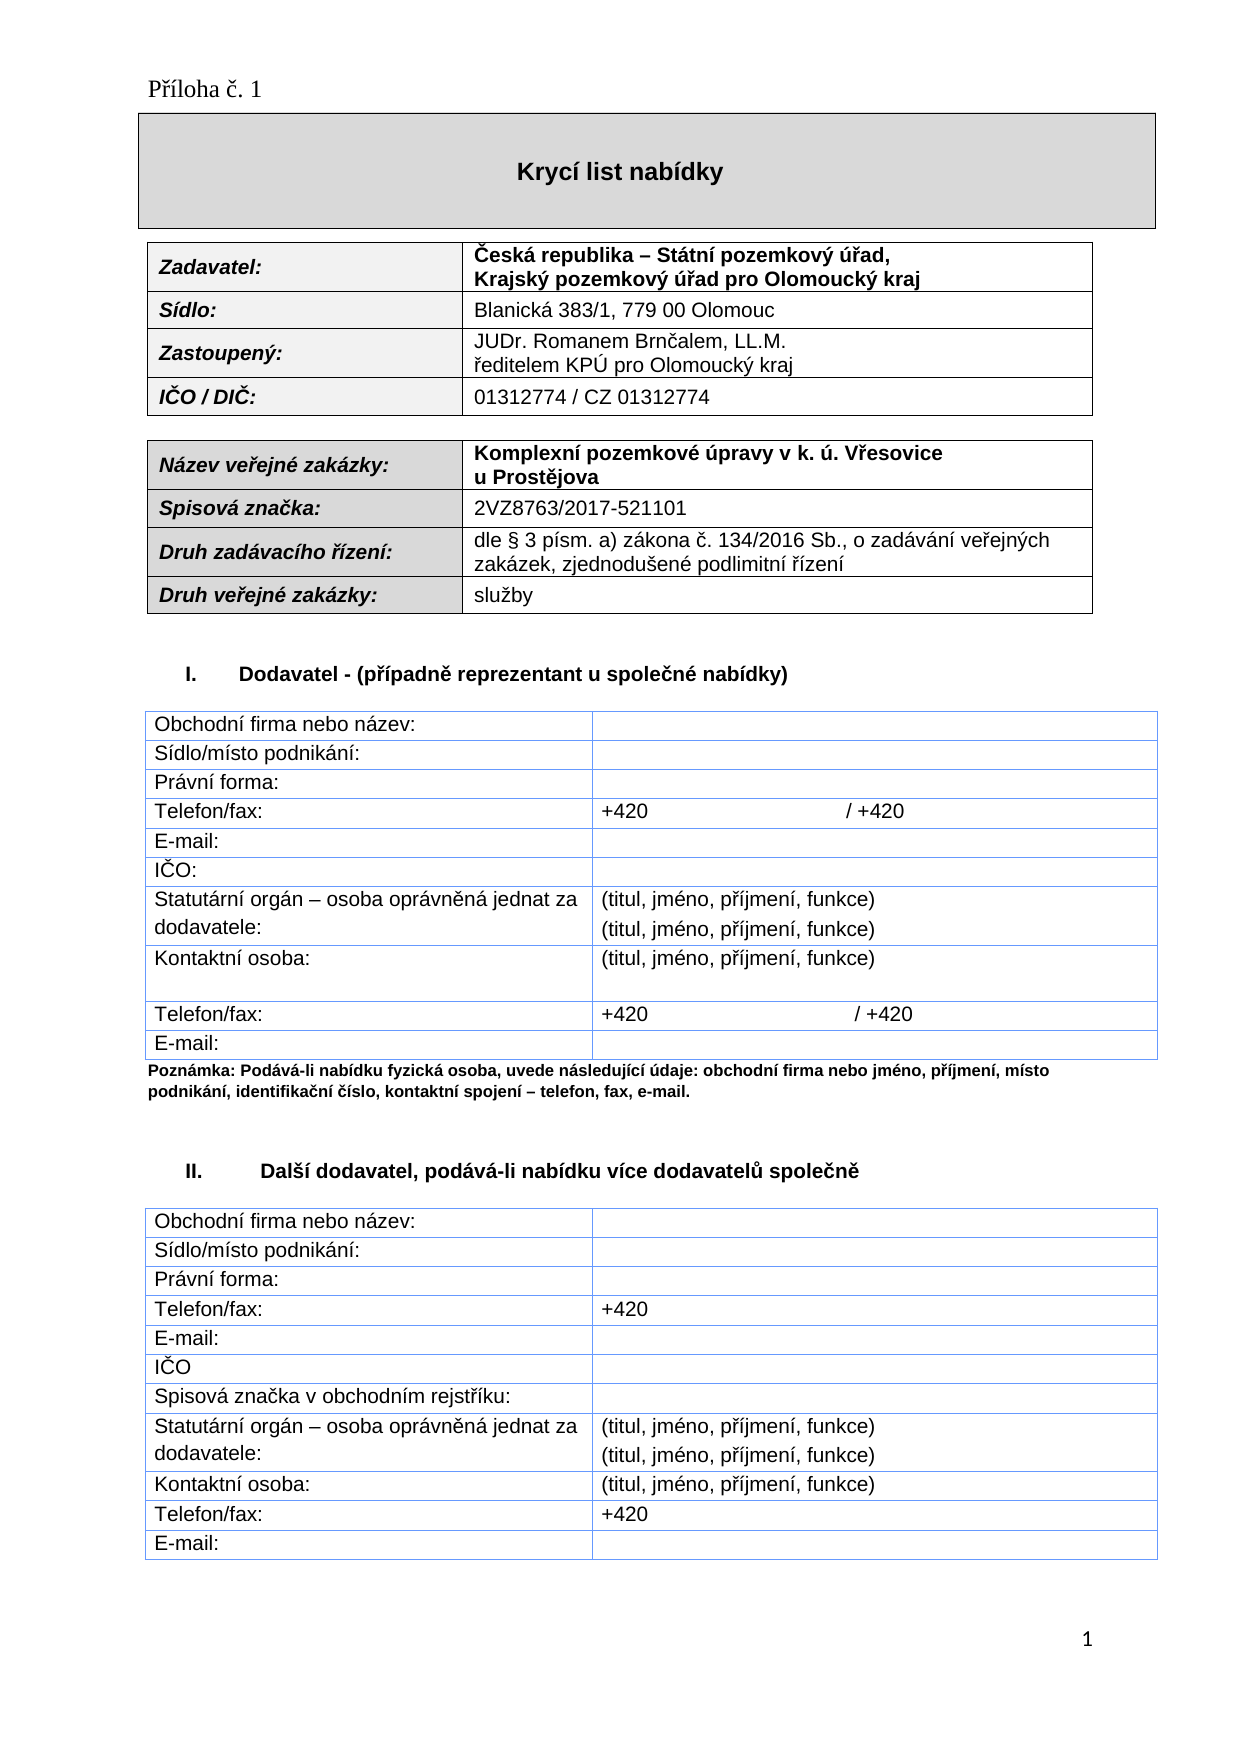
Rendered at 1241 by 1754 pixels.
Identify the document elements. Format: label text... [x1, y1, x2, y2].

table_cell [593, 858, 1157, 886]
table_header Česká republika – Státní pozemkový úřad, Krajský pozemkový úřad pro Olomoucký kraj [463, 243, 1092, 291]
table_header Komplexní pozemkové úpravy v k. ú. Vřesovice u Prostějova [463, 441, 1092, 489]
list Další dodavatel, podává-li nabídku více dodavatelů společně [185, 1159, 1093, 1183]
table_cell (titul, jméno, příjmení, funkce) [593, 887, 1157, 915]
table_cell E-mail: [146, 1326, 592, 1354]
table_cell Blanická 383/1, 779 00 Olomouc [463, 292, 1092, 328]
table_header Zadavatel: [148, 243, 462, 291]
table_cell Právní forma: [146, 770, 592, 798]
table_cell +420 / +420 [593, 799, 1157, 828]
table_cell Zastoupený: [148, 329, 462, 377]
table_cell [593, 1238, 1157, 1266]
table_cell (titul, jméno, příjmení, funkce) [593, 1472, 1157, 1500]
table_cell (titul, jméno, příjmení, funkce) [593, 915, 1157, 945]
table_cell Telefon/fax: [146, 799, 592, 828]
table_cell IČO / DIČ: [148, 378, 462, 415]
table_cell [593, 1531, 1157, 1559]
table_header [593, 1209, 1157, 1237]
table_header [593, 712, 1157, 740]
table_cell Spisová značka: [148, 490, 462, 527]
table_cell (titul, jméno, příjmení, funkce) [593, 1442, 1157, 1471]
text Poznámka: Podává-li nabídku fyzická osoba, uvede následující údaje: obchodní firma nebo jméno, příjmení, místo podnikání, identifikační číslo, kontaktní spojení – telefon, fax, e-mail. [148, 1060, 1093, 1101]
table_cell Telefon/fax: [146, 1002, 592, 1030]
table_cell [593, 1355, 1157, 1383]
table_cell +420 / +420 [593, 1002, 1157, 1030]
table_cell 2VZ8763/2017-521101 [463, 490, 1092, 527]
text Krycí list nabídky [139, 154, 1155, 186]
table_cell +420 [593, 1296, 1157, 1325]
table_cell služby [463, 577, 1092, 613]
table_cell (titul, jméno, příjmení, funkce) [593, 1414, 1157, 1442]
table_cell JUDr. Romanem Brnčalem, LL.M. ředitelem KPÚ pro Olomoucký kraj [463, 329, 1092, 377]
table_cell [593, 741, 1157, 769]
table_cell E-mail: [146, 1531, 592, 1559]
table_cell [593, 770, 1157, 798]
table_cell Spisová značka v obchodním rejstříku: [146, 1384, 592, 1412]
table_cell dle § 3 písm. a) zákona č. 134/2016 Sb., o zadávání veřejných zakázek, zjednodušené podlimitní řízení [463, 528, 1092, 576]
table_cell Telefon/fax: [146, 1296, 592, 1325]
table_cell E-mail: [146, 829, 592, 857]
list Dodavatel - (případně reprezentant u společné nabídky) [185, 662, 1093, 686]
table_cell 01312774 / CZ 01312774 [463, 378, 1092, 415]
table_cell [593, 829, 1157, 857]
table_cell Telefon/fax: [146, 1501, 592, 1529]
table_cell Sídlo/místo podnikání: [146, 741, 592, 769]
table_cell Statutární orgán – osoba oprávněná jednat za dodavatele: [146, 1414, 592, 1471]
table_cell Sídlo: [148, 292, 462, 328]
table_cell [593, 1267, 1157, 1295]
table_cell [593, 1384, 1157, 1412]
table_cell IČO [146, 1355, 592, 1383]
table_cell Druh zadávacího řízení: [148, 528, 462, 576]
table_cell +420 [593, 1501, 1157, 1529]
table_cell Statutární orgán – osoba oprávněná jednat za dodavatele: [146, 887, 592, 945]
table_header Obchodní firma nebo název: [146, 712, 592, 740]
table_cell Sídlo/místo podnikání: [146, 1238, 592, 1266]
table_cell E-mail: [146, 1031, 592, 1059]
table_cell [593, 1326, 1157, 1354]
table_cell Právní forma: [146, 1267, 592, 1295]
table_header Obchodní firma nebo název: [146, 1209, 592, 1237]
table_cell [593, 1031, 1157, 1059]
table_cell Kontaktní osoba: [146, 1472, 592, 1500]
table_cell (titul, jméno, příjmení, funkce) [593, 946, 1157, 1001]
table_header Název veřejné zakázky: [148, 441, 462, 489]
table_cell Kontaktní osoba: [146, 946, 592, 1001]
table_cell IČO: [146, 858, 592, 886]
table_cell Druh veřejné zakázky: [148, 577, 462, 613]
